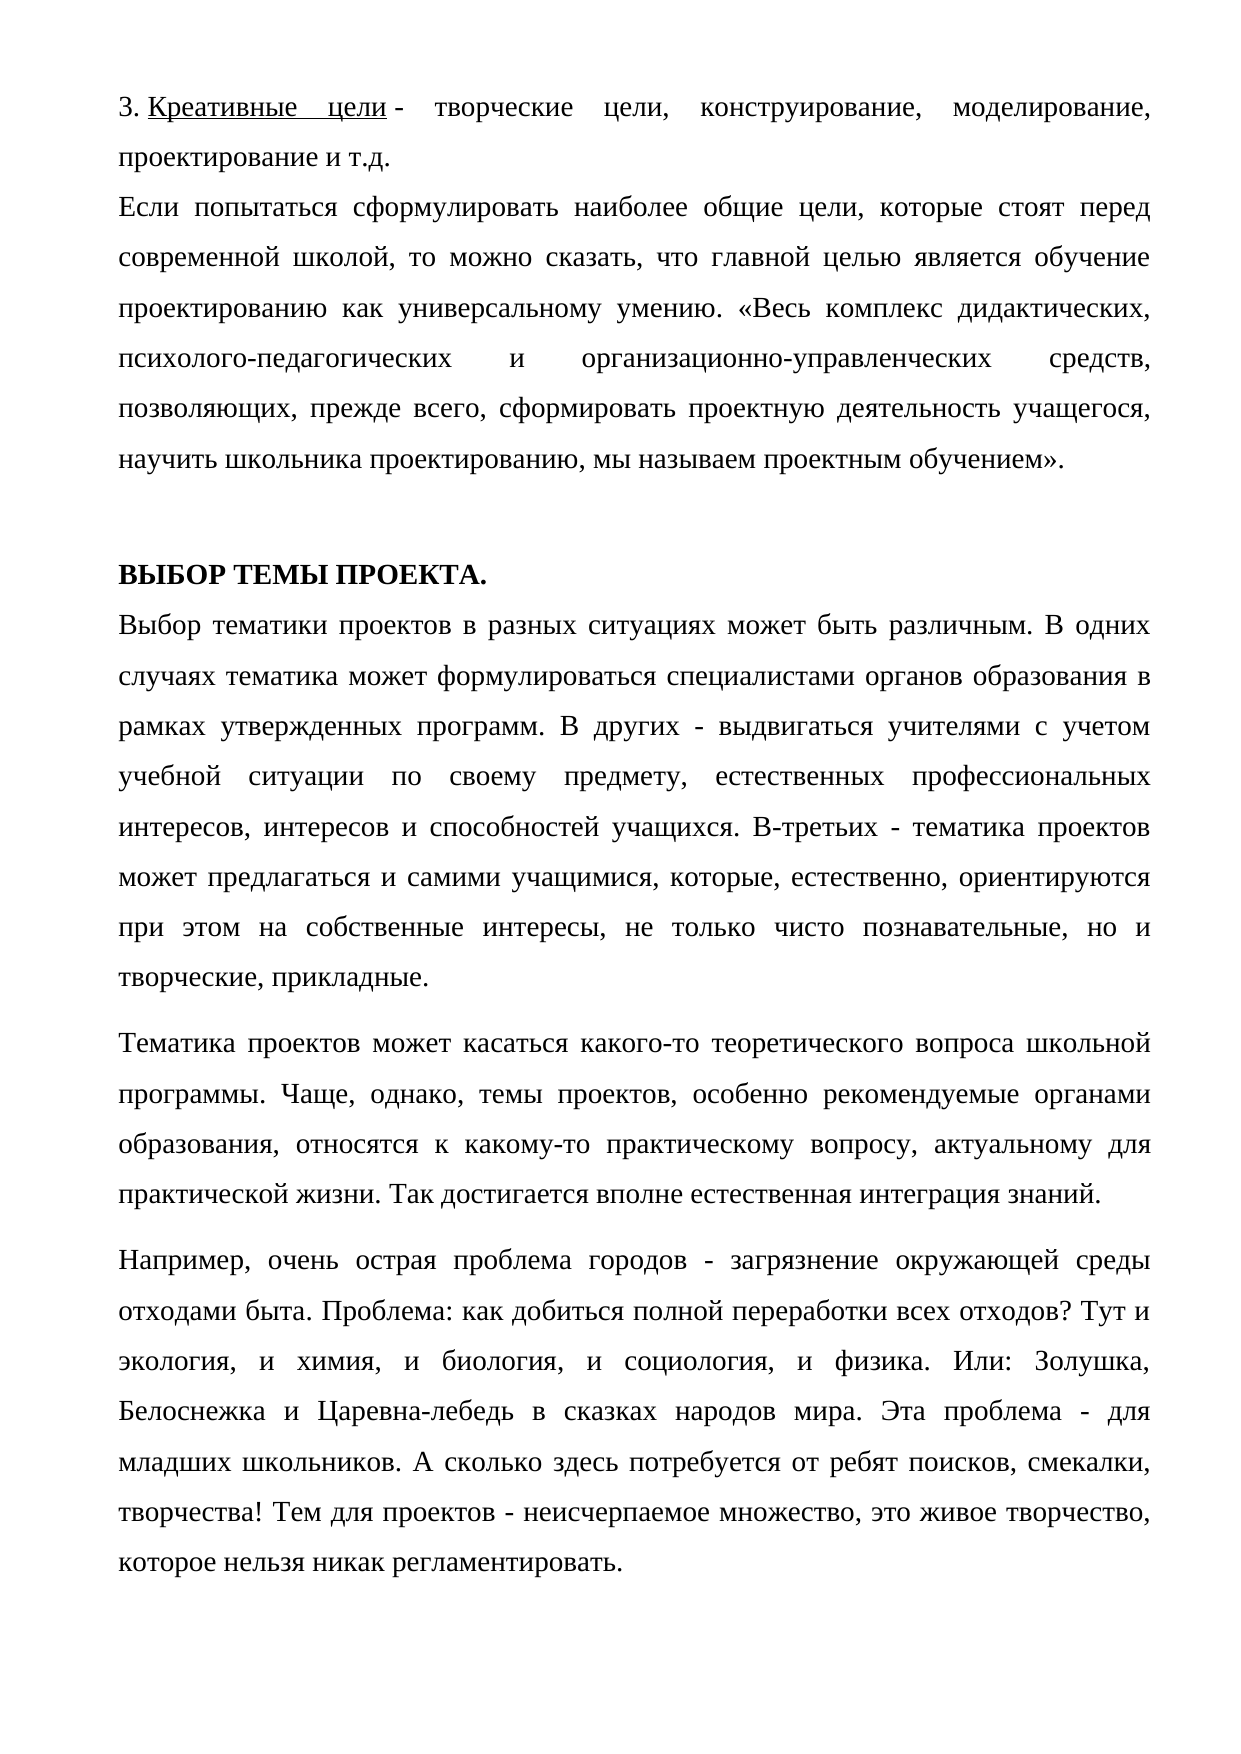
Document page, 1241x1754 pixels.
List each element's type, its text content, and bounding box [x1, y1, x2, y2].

text 3. Креативные цели - творческие цели, конструирование, моделирование, проектирование и т.д. [118, 89, 1152, 172]
text Например, очень острая проблема городов - загрязнение окружающей среды отходами быта. Проблема: как добиться полной переработки всех отходов? Тут и экология, и химия, и биология, и социология, и физика. Или: Золушка, Белоснежка и Царевна-лебедь в сказках народов мира. Эта проблема - для младших школьников. А сколько здесь потребуется от ребят поисков, смекалки, творчества! Тем для проектов - неисчерпаемое множество, это живое творчество, которое нельзя никак регламентировать. [118, 1242, 1152, 1578]
text ВЫБОР ТЕМЫ ПРОЕКТА. [118, 507, 1152, 591]
text Выбор тематики проектов в разных ситуациях может быть различным. В одних случаях тематика может формулироваться специалистами органов образования в рамках утвержденных программ. В других - выдвигаться учителями с учетом учебной ситуации по своему предмету, естественных профессиональных интересов, интересов и способностей учащихся. В-третьих - тематика проектов может предлагаться и самими учащимися, которые, естественно, ориентируются при этом на собственные интересы, не только чисто познавательные, но и творческие, прикладные. [118, 607, 1152, 993]
text Тематика проектов может касаться какого-то теоретического вопроса школьной программы. Чаще, однако, темы проектов, особенно рекомендуемые органами образования, относятся к какому-то практическому вопросу, актуальному для практической жизни. Так достигается вполне естественная интеграция знаний. [118, 1026, 1152, 1210]
text Если попытаться сформулировать наиболее общие цели, которые стоят перед современной школой, то можно сказать, что главной целью является обучение проектированию как универсальному умению. «Весь комплекс дидактических, психолого-педагогических и организационно-управленческих средств, позволяющих, прежде всего, сформировать проектную деятельность учащегося, научить школьника проектированию, мы называем проектным обучением». [118, 189, 1152, 474]
